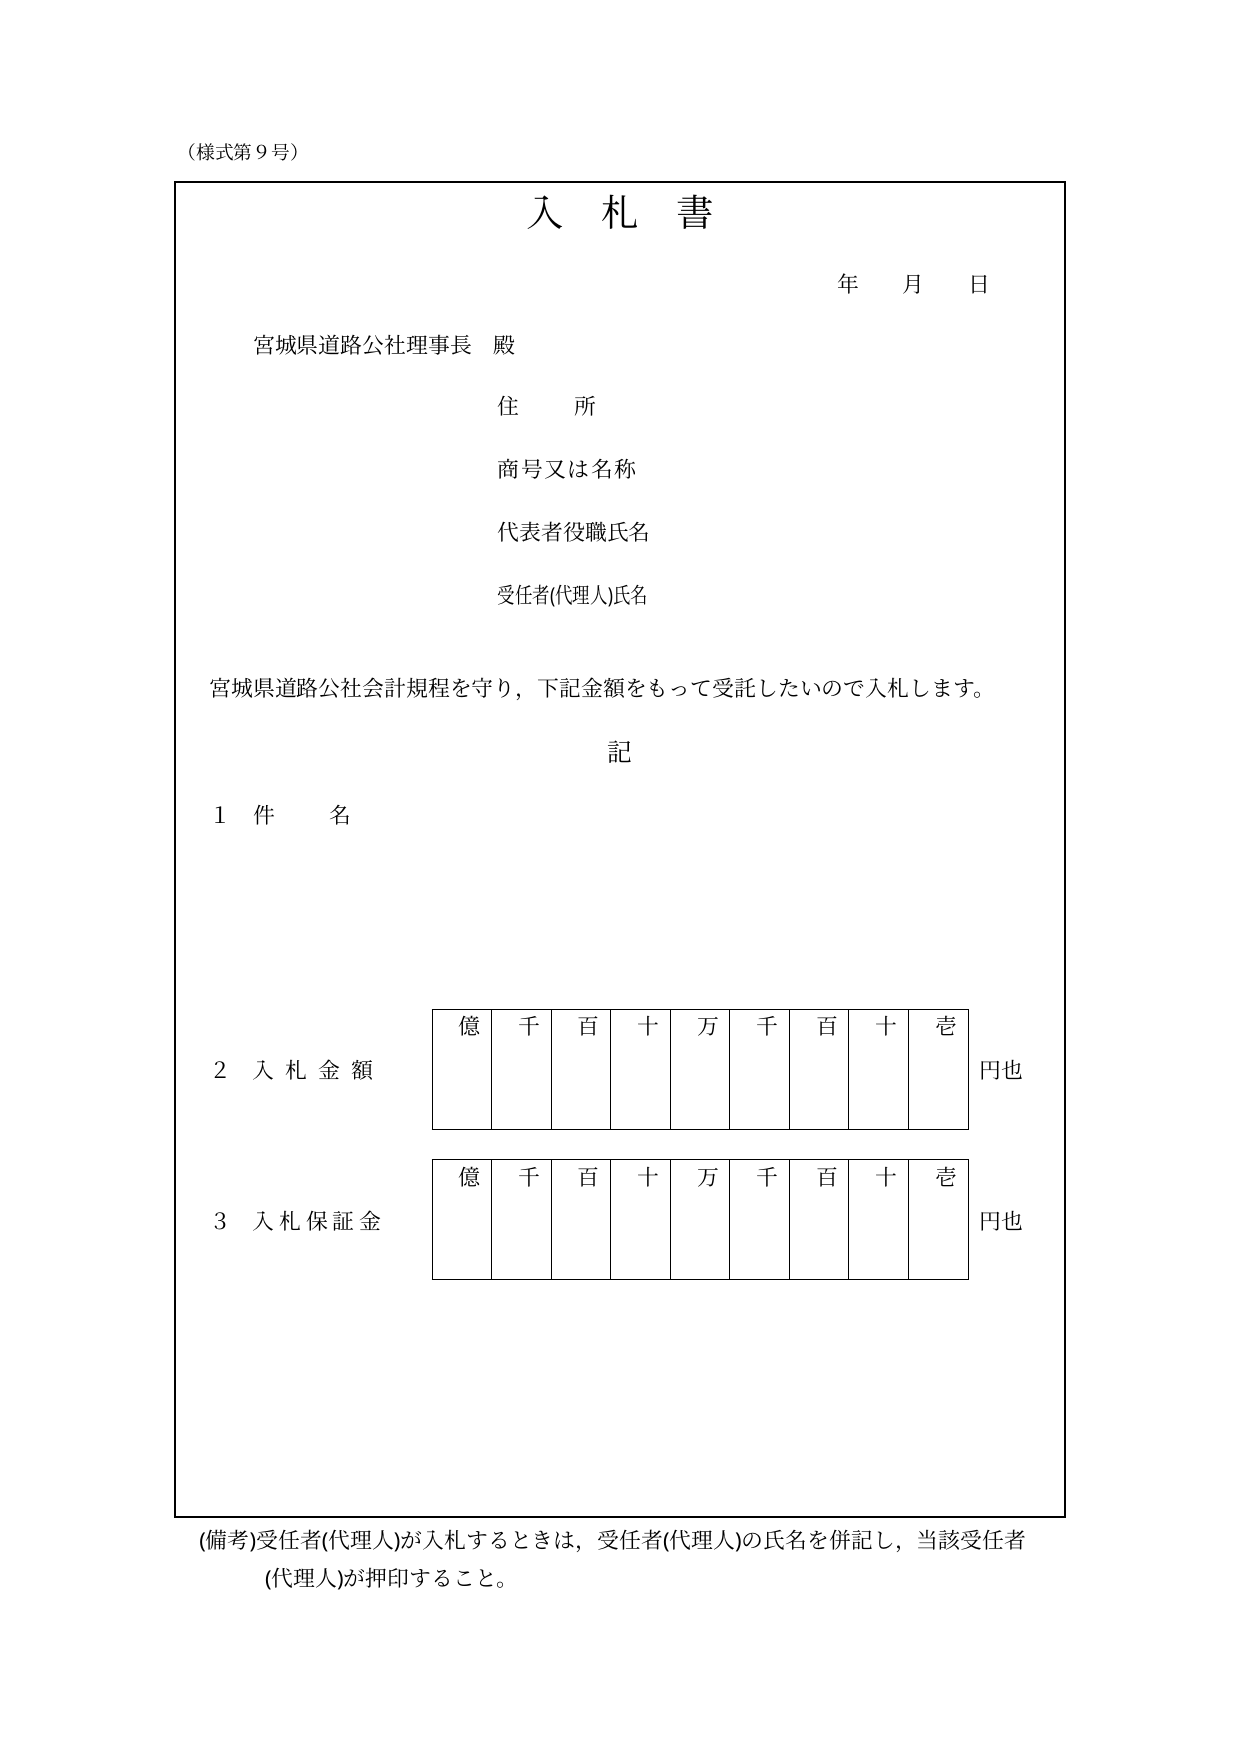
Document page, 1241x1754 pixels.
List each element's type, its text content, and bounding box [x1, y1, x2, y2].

text （様式第９号） [177, 133, 1063, 170]
text (備考)受任者(代理人)が入札するときは，受任者(代理人)の氏名を併記し，当該受任者 [177, 1520, 1063, 1558]
text (代理人)が押印すること。 [177, 1558, 1063, 1595]
